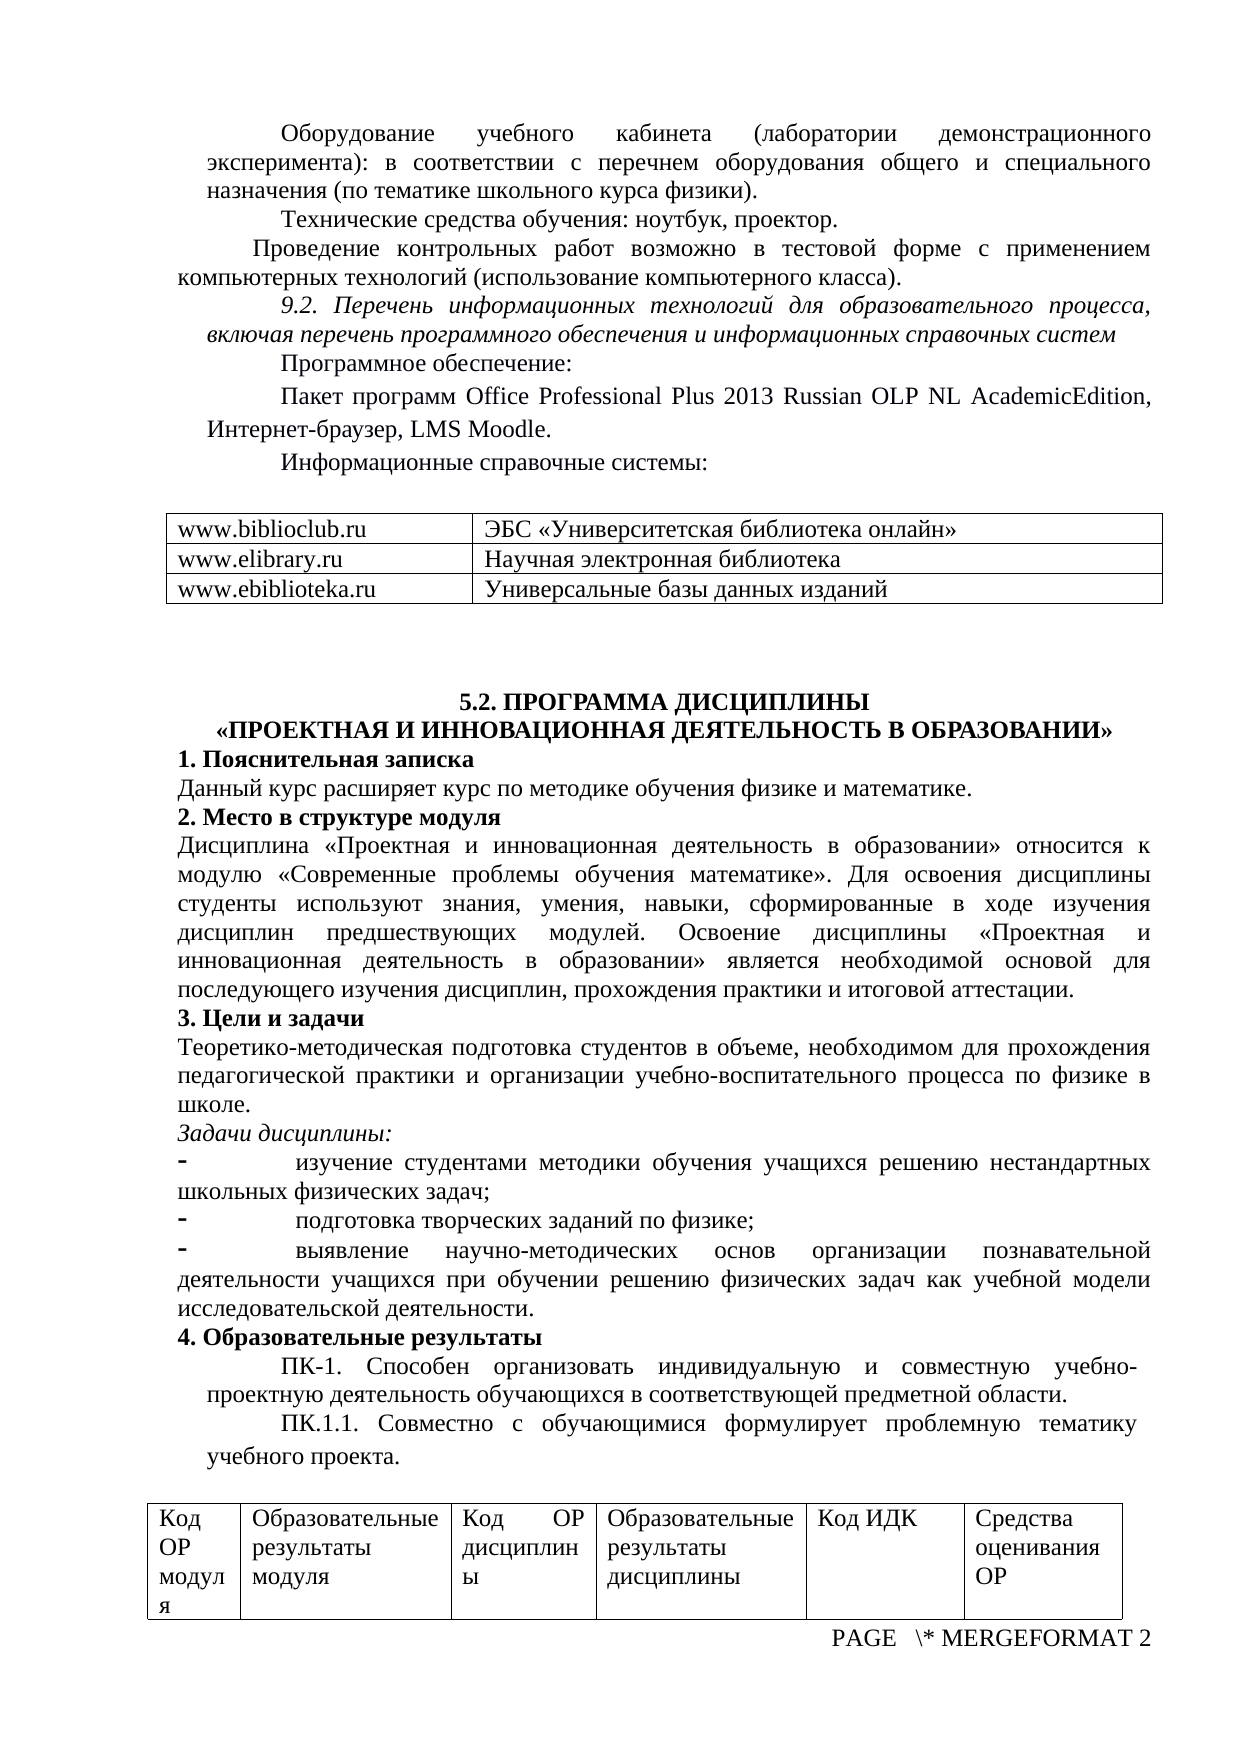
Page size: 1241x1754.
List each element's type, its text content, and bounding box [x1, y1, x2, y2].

text 9.2. Перечень информационных технологий для образовательного процесса, включая перечень программного обеспечения и информационных справочных систем [207, 291, 1152, 348]
text Пакет программ Office Professional Plus 2013 Russian OLP NL AcademicEdition, Интернет-браузер, LMS Moodle. [207, 381, 1152, 443]
text Задачи дисциплины: [177, 1118, 1152, 1147]
table_cell www.ebiblioteka.ru [167, 574, 472, 603]
table_header Образовательные результаты модуля [241, 1504, 451, 1618]
text 3. Цели и задачи [177, 1003, 1152, 1032]
text ПК-1. Способен организовать индивидуальную и совместную учебно-проектную деятельность обучающихся в соответствующей предметной области. [207, 1351, 1138, 1408]
table_cell www.elibrary.ru [167, 544, 472, 573]
list выявление научно-методических основ организации познавательной деятельности учащихся при обучении решению физических задач как учебной модели исследовательской деятельности. [177, 1235, 1152, 1322]
table_header www.biblioclub.ru [167, 514, 472, 543]
text Программное обеспечение: [207, 348, 1152, 377]
table_header Код ОР дисциплины [452, 1504, 596, 1618]
text ПК.1.1. Совместно с обучающимися формулирует проблемную тематику учебного проекта. [207, 1408, 1138, 1470]
text 2. Место в структуре модуля [177, 802, 1152, 830]
list изучение студентами методики обучения учащихся решению нестандартных школьных физических задач; [177, 1147, 1152, 1205]
table_header ЭБС «Университетская библиотека онлайн» [473, 514, 1162, 543]
table_header Средства оценивания ОР [965, 1504, 1122, 1618]
table_cell Научная электронная библиотека [473, 544, 1162, 573]
list подготовка творческих заданий по физике; [177, 1205, 1152, 1235]
table_header Код ОР модуля [148, 1504, 240, 1618]
text 1. Пояснительная записка [177, 744, 1152, 773]
text Проведение контрольных работ возможно в тестовой форме с применением компьютерных технологий (использование компьютерного класса). [177, 233, 1152, 291]
text Теоретико-методическая подготовка студентов в объеме, необходимом для прохождения педагогической практики и организации учебно-воспитательного процесса по физике в школе. [177, 1032, 1152, 1118]
table_cell Универсальные базы данных изданий [473, 574, 1162, 603]
text Дисциплина «Проектная и инновационная деятельность в образовании» относится к модулю «Современные проблемы обучения математике». Для освоения дисциплины студенты используют знания, умения, навыки, сформированные в ходе изучения дисциплин предшествующих модулей. Освоение дисциплины «Проектная и инновационная деятельность в образовании» является необходимой основой для последующего изучения дисциплин, прохождения практики и итоговой аттестации. [177, 830, 1152, 1003]
text Оборудование учебного кабинета (лаборатории демонстрационного эксперимента): в соответствии с перечнем оборудования общего и специального назначения (по тематике школьного курса физики). [207, 118, 1152, 204]
table_header Код ИДК [807, 1504, 964, 1618]
text Технические средства обучения: ноутбук, проектор. [207, 204, 1152, 233]
text 4. Образовательные результаты [177, 1322, 1152, 1351]
text Информационные справочные системы: [207, 447, 1152, 476]
table_header Образовательные результаты дисциплины [597, 1504, 806, 1618]
text Данный курс расширяет курс по методике обучения физике и математике. [177, 773, 1152, 802]
subtitle 5.2. ПРОГРАММА ДИСЦИПЛИНЫ «Проектная и инновационная деятельность в образовании» [177, 687, 1152, 744]
